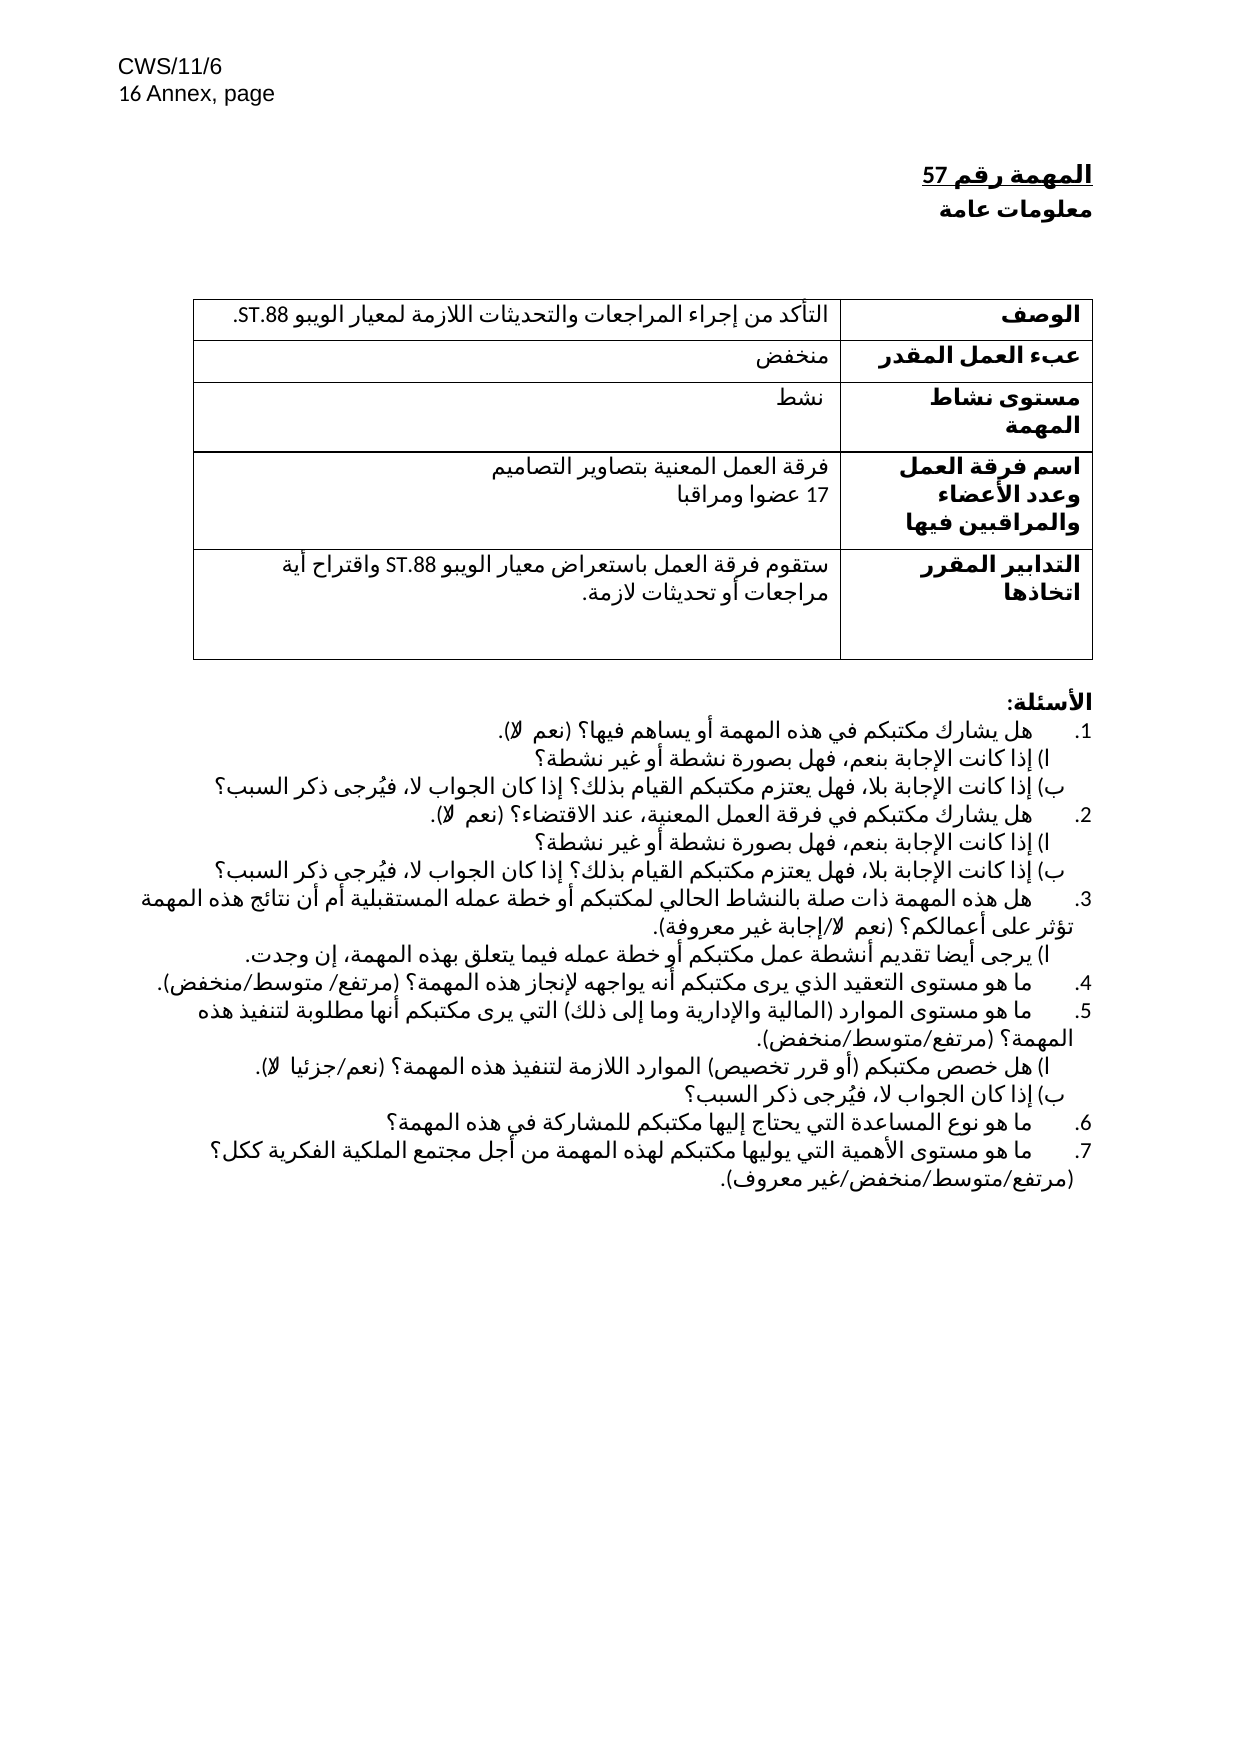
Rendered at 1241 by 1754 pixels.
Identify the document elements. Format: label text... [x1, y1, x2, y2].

table_header الوصف [841, 300, 1092, 340]
list هل يشارك مكتبكم في فرقة العمل المعنية، عند الاقتضاء؟ (نعم/لا). [118, 800, 1074, 828]
table_cell فرقة العمل المعنية بتصاوير التصاميم 17 عضوا ومراقبا [194, 453, 840, 549]
list يرجى أيضا تقديم أنشطة عمل مكتبكم أو خطة عمله فيما يتعلق بهذه المهمة، إن وجدت. [118, 940, 1037, 968]
list معلومات عامة [118, 196, 1093, 224]
list إذا كانت الإجابة بنعم، فهل بصورة نشطة أو غير نشطة؟ [118, 828, 1037, 856]
list ما هو نوع المساعدة التي يحتاج إليها مكتبكم للمشاركة في هذه المهمة؟ [118, 1108, 1074, 1136]
table_cell اسم فرقة العمل وعدد الأعضاء والمراقبين فيها [841, 453, 1092, 549]
list هل يشارك مكتبكم في هذه المهمة أو يساهم فيها؟ (نعم/لا). [118, 716, 1074, 744]
list إذا كان الجواب لا، فيُرجى ذكر السبب؟ [118, 1080, 1037, 1108]
table_cell عبء العمل المقدر [841, 341, 1092, 382]
table_header التأكد من إجراء المراجعات والتحديثات اللازمة لمعيار الويبو ST.88. [194, 300, 840, 340]
list إذا كانت الإجابة بلا، فهل يعتزم مكتبكم القيام بذلك؟ إذا كان الجواب لا، فيُرجى ذكر السبب؟ [118, 772, 1037, 800]
table_cell نشط [194, 383, 840, 451]
table_cell مستوى نشاط المهمة [841, 383, 1092, 451]
subtitle المهمة رقم 57 [118, 159, 1092, 189]
list ما هو مستوى الموارد (المالية والإدارية وما إلى ذلك) التي يرى مكتبكم أنها مطلوبة لتنفيذ هذه المهمة؟ (مرتفع/متوسط/منخفض). [118, 996, 1074, 1052]
list هل هذه المهمة ذات صلة بالنشاط الحالي لمكتبكم أو خطة عمله المستقبلية أم أن نتائج هذه المهمة تؤثر على أعمالكم؟ (نعم/لا/إجابة غير معروفة). [118, 884, 1074, 940]
table_cell التدابير المقرر اتخاذها [841, 550, 1092, 659]
text الأسئلة: [118, 688, 1093, 716]
list إذا كانت الإجابة بلا، فهل يعتزم مكتبكم القيام بذلك؟ ‌إذا كان الجواب لا، فيُرجى ذكر السبب؟ [118, 856, 1037, 884]
list إذا كانت الإجابة بنعم، فهل بصورة نشطة أو غير نشطة؟ [118, 744, 1037, 772]
list ما هو مستوى التعقيد الذي يرى مكتبكم أنه يواجهه لإنجاز هذه المهمة؟ (مرتفع/ متوسط/منخفض). [118, 968, 1074, 996]
list هل خصص مكتبكم (أو قرر تخصيص) الموارد اللازمة لتنفيذ هذه المهمة؟ (نعم/جزئيا/لا). [118, 1052, 1037, 1080]
list ما هو مستوى الأهمية التي يوليها مكتبكم لهذه المهمة من أجل مجتمع الملكية الفكرية ككل؟ (مرتفع/متوسط/منخفض/غير معروف). [118, 1136, 1074, 1192]
table_cell منخفض [194, 341, 840, 382]
table_cell ستقوم فرقة العمل باستعراض معيار الويبو ST.88 واقتراح أية مراجعات أو تحديثات لازمة. [194, 550, 840, 659]
